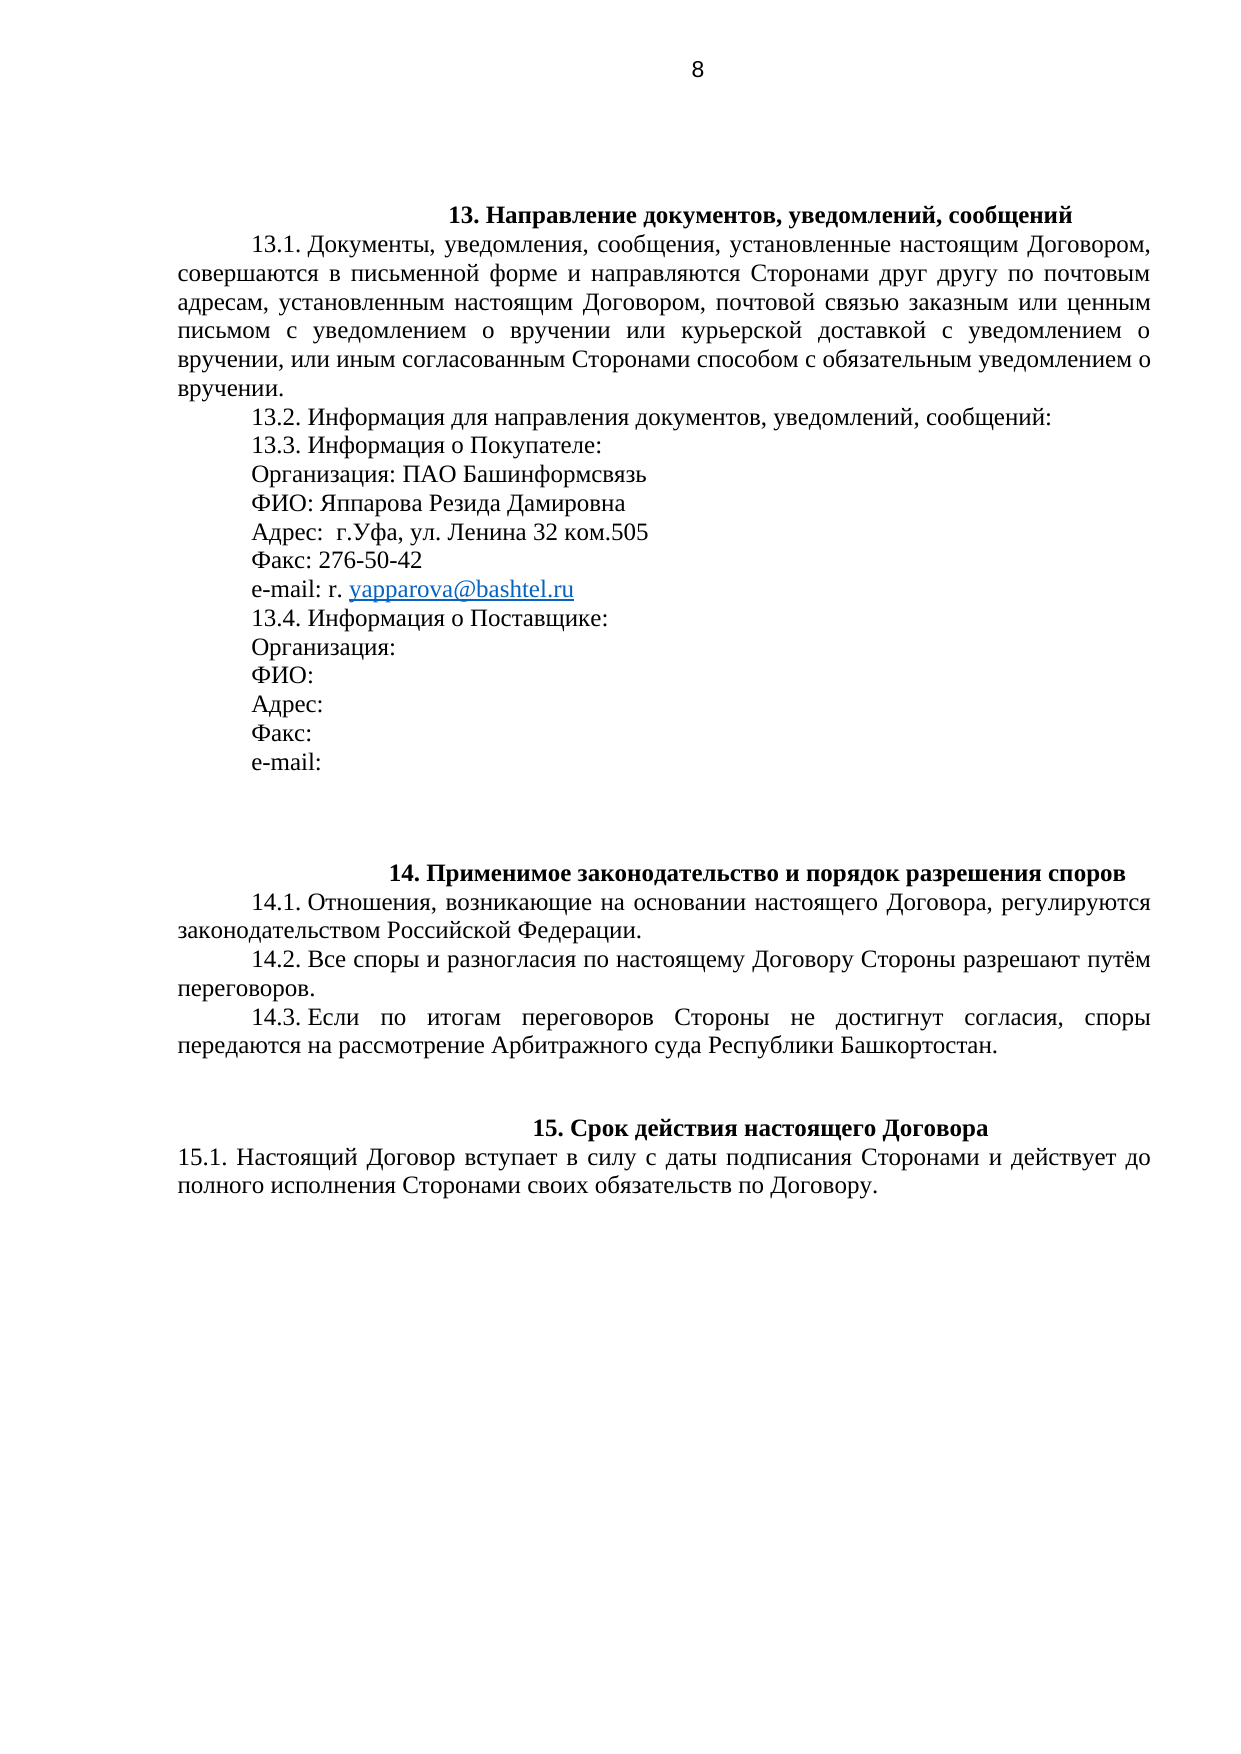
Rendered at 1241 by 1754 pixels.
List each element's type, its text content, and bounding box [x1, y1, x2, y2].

text Адрес: г.Уфа, ул. Ленина 32 ком.505 [177, 517, 1152, 546]
text Организация: [177, 632, 1152, 661]
list Применимое законодательство и порядок разрешения споров [369, 858, 1152, 887]
text ФИО: [177, 661, 1152, 689]
list Отношения, возникающие на основании настоящего Договора, регулируются законодательством Российской Федерации. [177, 887, 1152, 944]
text e-mail: r. yapparova@bashtel.ru [177, 574, 1152, 603]
list Срок действия настоящего Договора [369, 1113, 1152, 1142]
text Факс: 276-50-42 [177, 546, 1152, 574]
list Информация для направления документов, уведомлений, сообщений: [177, 402, 1152, 431]
text e-mail: [177, 747, 1152, 776]
list Если по итогам переговоров Стороны не достигнут согласия, споры передаются на рассмотрение Арбитражного суда Республики Башкортостан. [177, 1002, 1152, 1059]
list Все споры и разногласия по настоящему Договору Стороны разрешают путём переговоров. [177, 944, 1152, 1002]
text Факс: [177, 718, 1152, 747]
list Направление документов, уведомлений, сообщений [369, 201, 1152, 229]
text Адрес: [177, 689, 1152, 718]
text ФИО: Яппарова Резида Дамировна [177, 488, 1152, 517]
list Информация о Поставщике: [177, 603, 1152, 632]
text Организация: ПАО Башинформсвязь [177, 459, 1152, 488]
text 15.1. Настоящий Договор вступает в силу с даты подписания Сторонами и действует до полного исполнения Сторонами своих обязательств по Договору. [177, 1142, 1152, 1199]
list Информация о Покупателе: [177, 431, 1152, 459]
list Документы, уведомления, сообщения, установленные настоящим Договором, совершаются в письменной форме и направляются Сторонами друг другу по почтовым адресам, установленным настоящим Договором, почтовой связью заказным или ценным письмом с уведомлением о вручении или курьерской доставкой с уведомлением о вручении, или иным согласованным Сторонами способом с обязательным уведомлением о вручении. [177, 229, 1152, 402]
